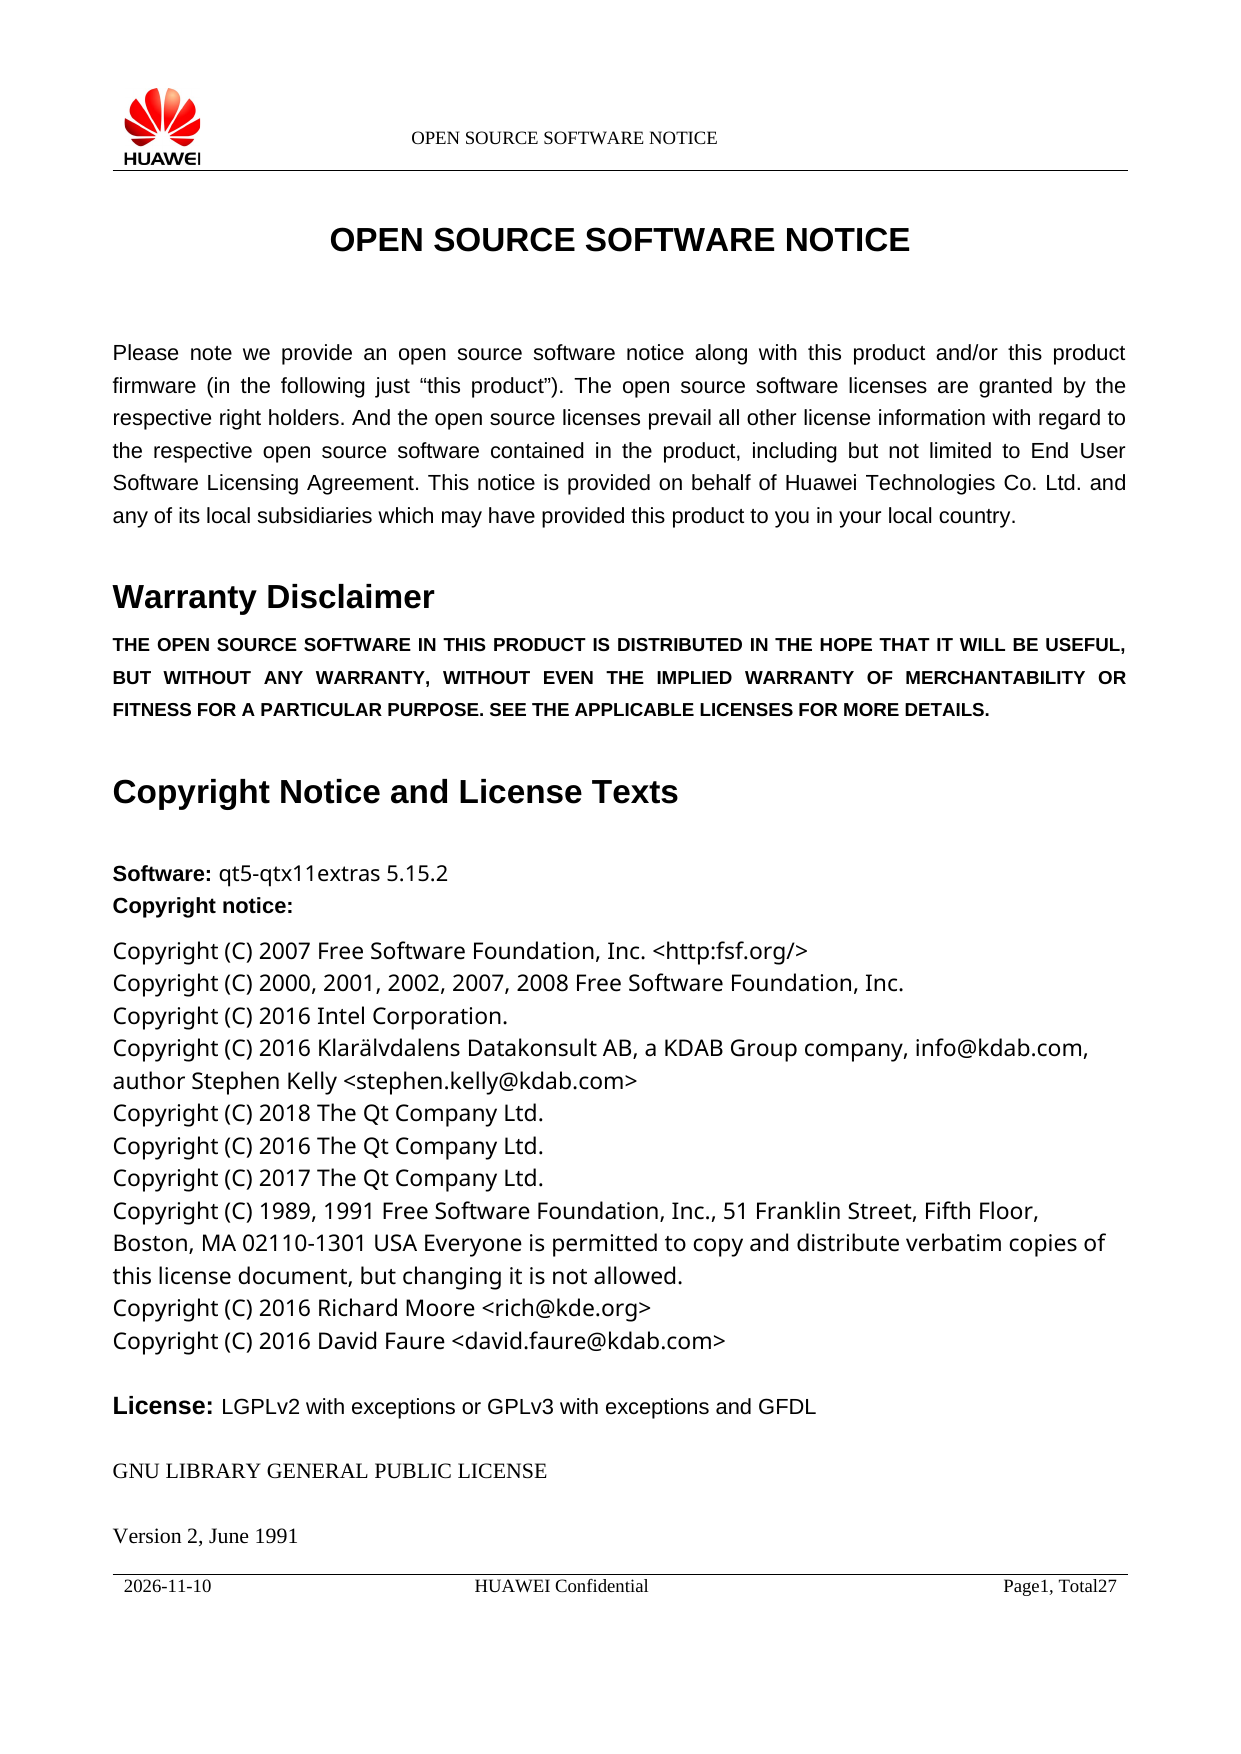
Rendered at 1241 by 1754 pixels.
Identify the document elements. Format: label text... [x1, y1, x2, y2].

text OPEN SOURCE SOFTWARE NOTICE [112, 206, 1128, 271]
picture [124, 88, 201, 165]
text Please note we provide an open source software notice along with this product and/or this product firmware (in the following just “this product”). The open source software licenses are granted by the respective right holders. And the open source licenses prevail all other license information with regard to the respective open source software contained in the product, including but not limited to End User Software Licensing Agreement. This notice is provided on behalf of Huawei Technologies Co. Ltd. and any of its local subsidiaries which may have provided this product to you in your local country. [112, 336, 1128, 531]
text License: LGPLv2 with exceptions or GPLv3 with exceptions and GFDL [112, 1389, 1128, 1421]
text Copyright Notice and License Texts [112, 759, 1128, 824]
text Warranty Disclaimer [112, 564, 1128, 629]
text Copyright (C) 2007 Free Software Foundation, Inc. <http:fsf.org/> Copyright (C) 2000, 2001, 2002, 2007, 2008 Free Software Foundation, Inc. Copyright (C) 2016 Intel Corporation. Copyright (C) 2016 Klarälvdalens Datakonsult AB, a KDAB Group company, info@kdab.com, author Stephen Kelly <stephen.kelly@kdab.com> Copyright (C) 2018 The Qt Company Ltd. Copyright (C) 2016 The Qt Company Ltd. Copyright (C) 2017 The Qt Company Ltd. Copyright (C) 1989, 1991 Free Software Foundation, Inc., 51 Franklin Street, Fifth Floor, Boston, MA 02110-1301 USA Everyone is permitted to copy and distribute verbatim copies of this license document, but changing it is not allowed. Copyright (C) 2016 Richard Moore <rich@kde.org> Copyright (C) 2016 David Faure <david.faure@kdab.com> [112, 934, 1128, 1389]
text Version 2, June 1991 [112, 1519, 1128, 1551]
text Copyright notice: [112, 889, 1128, 921]
text GNU LIBRARY GENERAL PUBLIC LICENSE [112, 1421, 1128, 1486]
title Software: qt5-qtx11extras 5.15.2 [112, 856, 1128, 889]
text The open source software in this product is distributed in the hope that it will be useful, but WITHOUT ANY WARRANTY, without even the implied warranty of MERCHANTABILITY or FITNESS FOR A PARTICULAR PURPOSE. See the applicable licenses for more details. [112, 629, 1128, 726]
